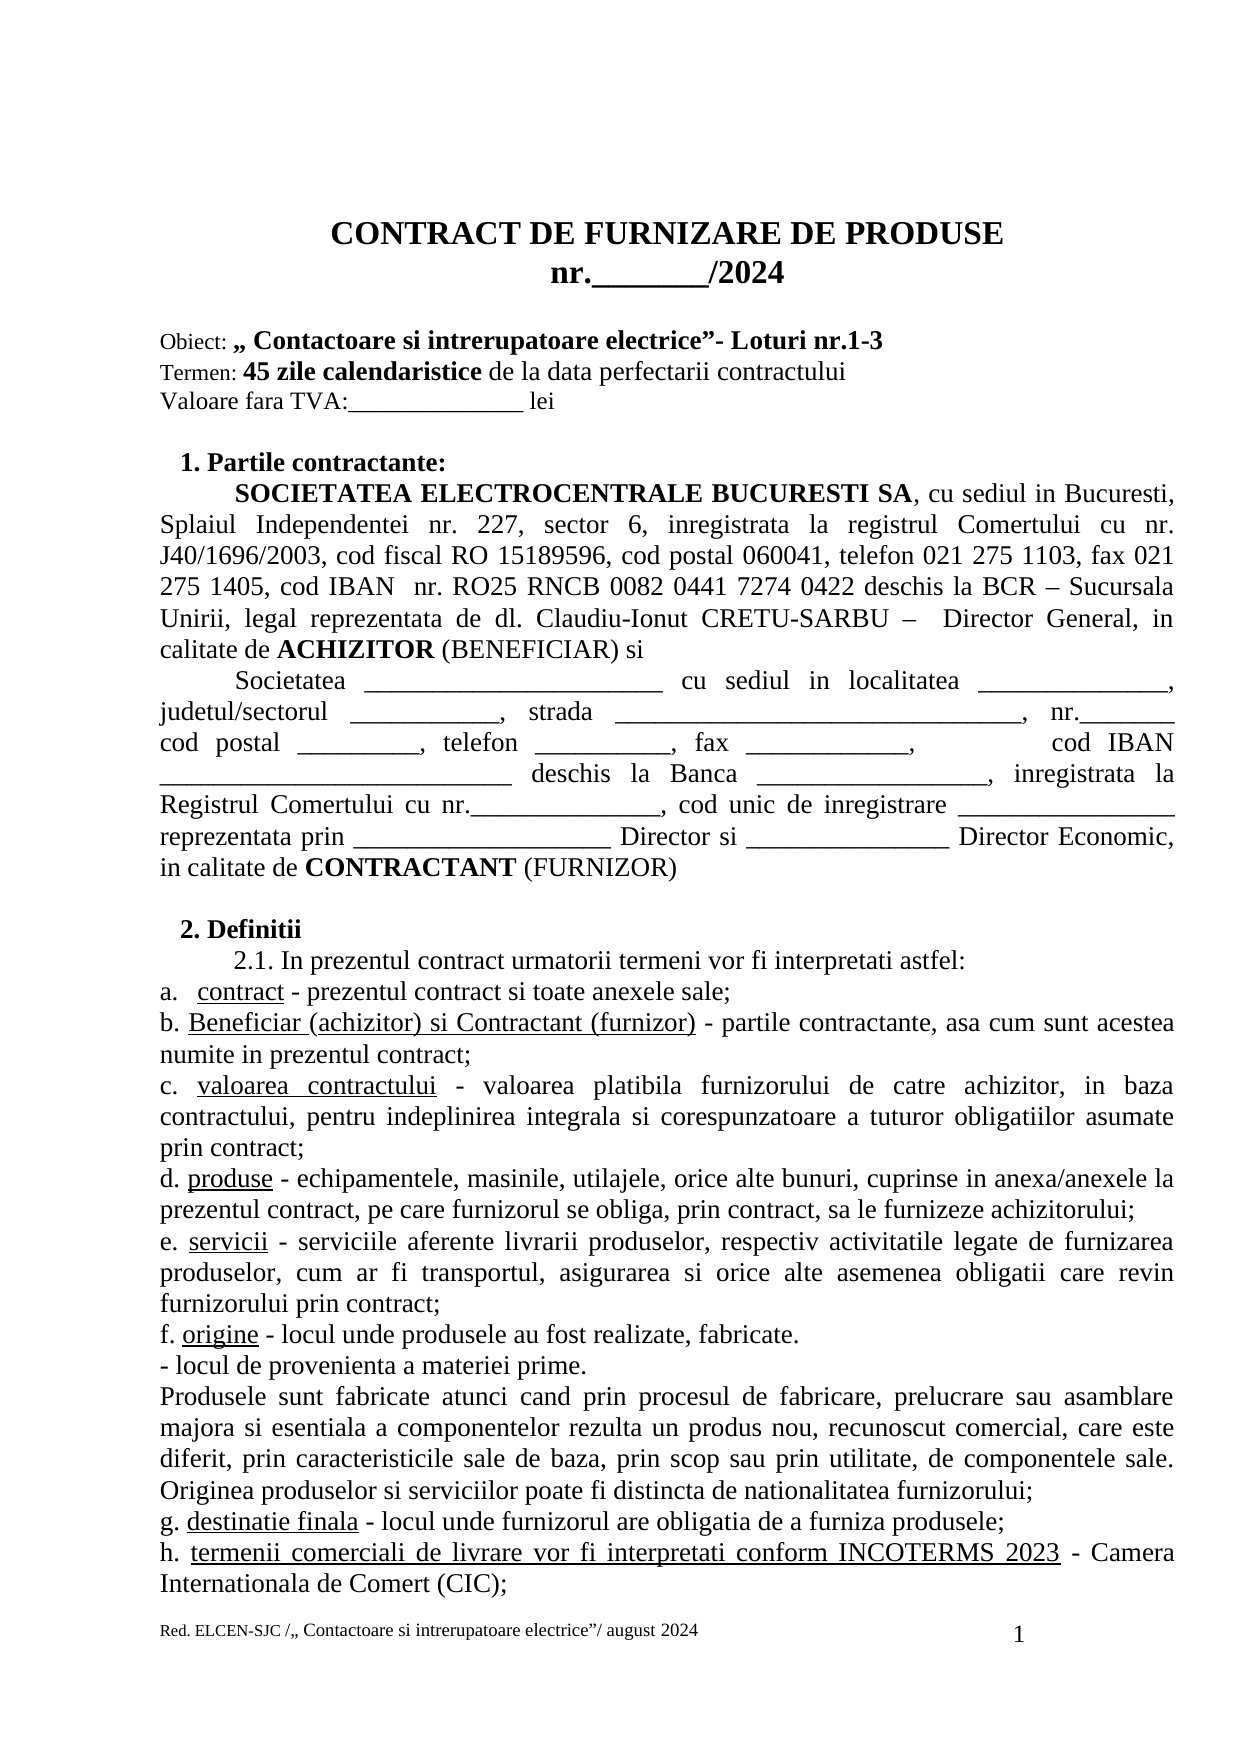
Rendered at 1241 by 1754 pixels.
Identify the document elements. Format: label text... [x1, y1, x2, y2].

text Obiect: „ Contactoare si intrerupatoare electrice”- Loturi nr.1-3 [159, 324, 1175, 355]
text c. valoarea contractului - valoarea platibila furnizorului de catre achizitor, in baza contractului, pentru indeplinirea integrala si corespunzatoare a tuturor obligatiilor asumate prin contract; [159, 1069, 1175, 1162]
text d. produse - echipamentele, masinile, utilajele, orice alte bunuri, cuprinse in anexa/anexele la prezentul contract, pe care furnizorul se obliga, prin contract, sa le furnizeze achizitorului; [159, 1162, 1175, 1224]
text Valoare fara TVA:______________ lei [159, 386, 1175, 415]
text SOCIETATEA ELECTROCENTRALE BUCURESTI SA, cu sediul in Bucuresti, Splaiul Independentei nr. 227, sector 6, inregistrata la registrul Comertului cu nr. J40/1696/2003, cod fiscal RO 15189596, cod postal 060041, telefon 021 275 1103, fax 021 275 1405, cod IBAN nr. RO25 RNCB 0082 0441 7274 0422 deschis la BCR – Sucursala Unirii, legal reprezentata de dl. Claudiu-Ionut CRETU-SARBU – Director General, in calitate de ACHIZITOR (BENEFICIAR) si [159, 477, 1175, 664]
text 2.1. In prezentul contract urmatorii termeni vor fi interpretati astfel: [159, 944, 1175, 975]
text Termen: 45 zile calendaristice de la data perfectarii contractului [159, 355, 1175, 386]
list contract - prezentul contract si toate anexele sale; [159, 975, 1175, 1007]
text - locul de provenienta a materiei prime. [159, 1349, 1175, 1380]
text 1. Partile contractante: [159, 446, 1175, 477]
text CONTRACT DE FURNIZARE DE PRODUSE nr._______/2024 [159, 213, 1175, 290]
text h. termenii comerciali de livrare vor fi interpretati conform INCOTERMS 2023 - Camera Internationala de Comert (CIC); [159, 1536, 1175, 1598]
text 2. Definitii [159, 913, 1175, 944]
text Societatea ______________________ cu sediul in localitatea ______________, judetul/sectorul ___________, strada ______________________________, nr._______ cod postal _________, telefon __________, fax ____________, cod IBAN __________________________ deschis la Banca _________________, inregistrata la Registrul Comertului cu nr.______________, cod unic de inregistrare ________________ reprezentata prin ___________________ Director si _______________ Director Economic, in calitate de CONTRACTANT (FURNIZOR) [159, 664, 1175, 882]
text g. destinatie finala - locul unde furnizorul are obligatia de a furniza produsele; [159, 1505, 1175, 1536]
text f. origine - locul unde produsele au fost realizate, fabricate. [159, 1318, 1175, 1349]
text Produsele sunt fabricate atunci cand prin procesul de fabricare, prelucrare sau asamblare majora si esentiala a componentelor rezulta un produs nou, recunoscut comercial, care este diferit, prin caracteristicile sale de baza, prin scop sau prin utilitate, de componentele sale. Originea produselor si serviciilor poate fi distincta de nationalitatea furnizorului; [159, 1380, 1175, 1505]
text e. servicii - serviciile aferente livrarii produselor, respectiv activitatile legate de furnizarea produselor, cum ar fi transportul, asigurarea si orice alte asemenea obligatii care revin furnizorului prin contract; [159, 1224, 1175, 1318]
text b. Beneficiar (achizitor) si Contractant (furnizor) - partile contractante, asa cum sunt acestea numite in prezentul contract; [159, 1007, 1175, 1069]
